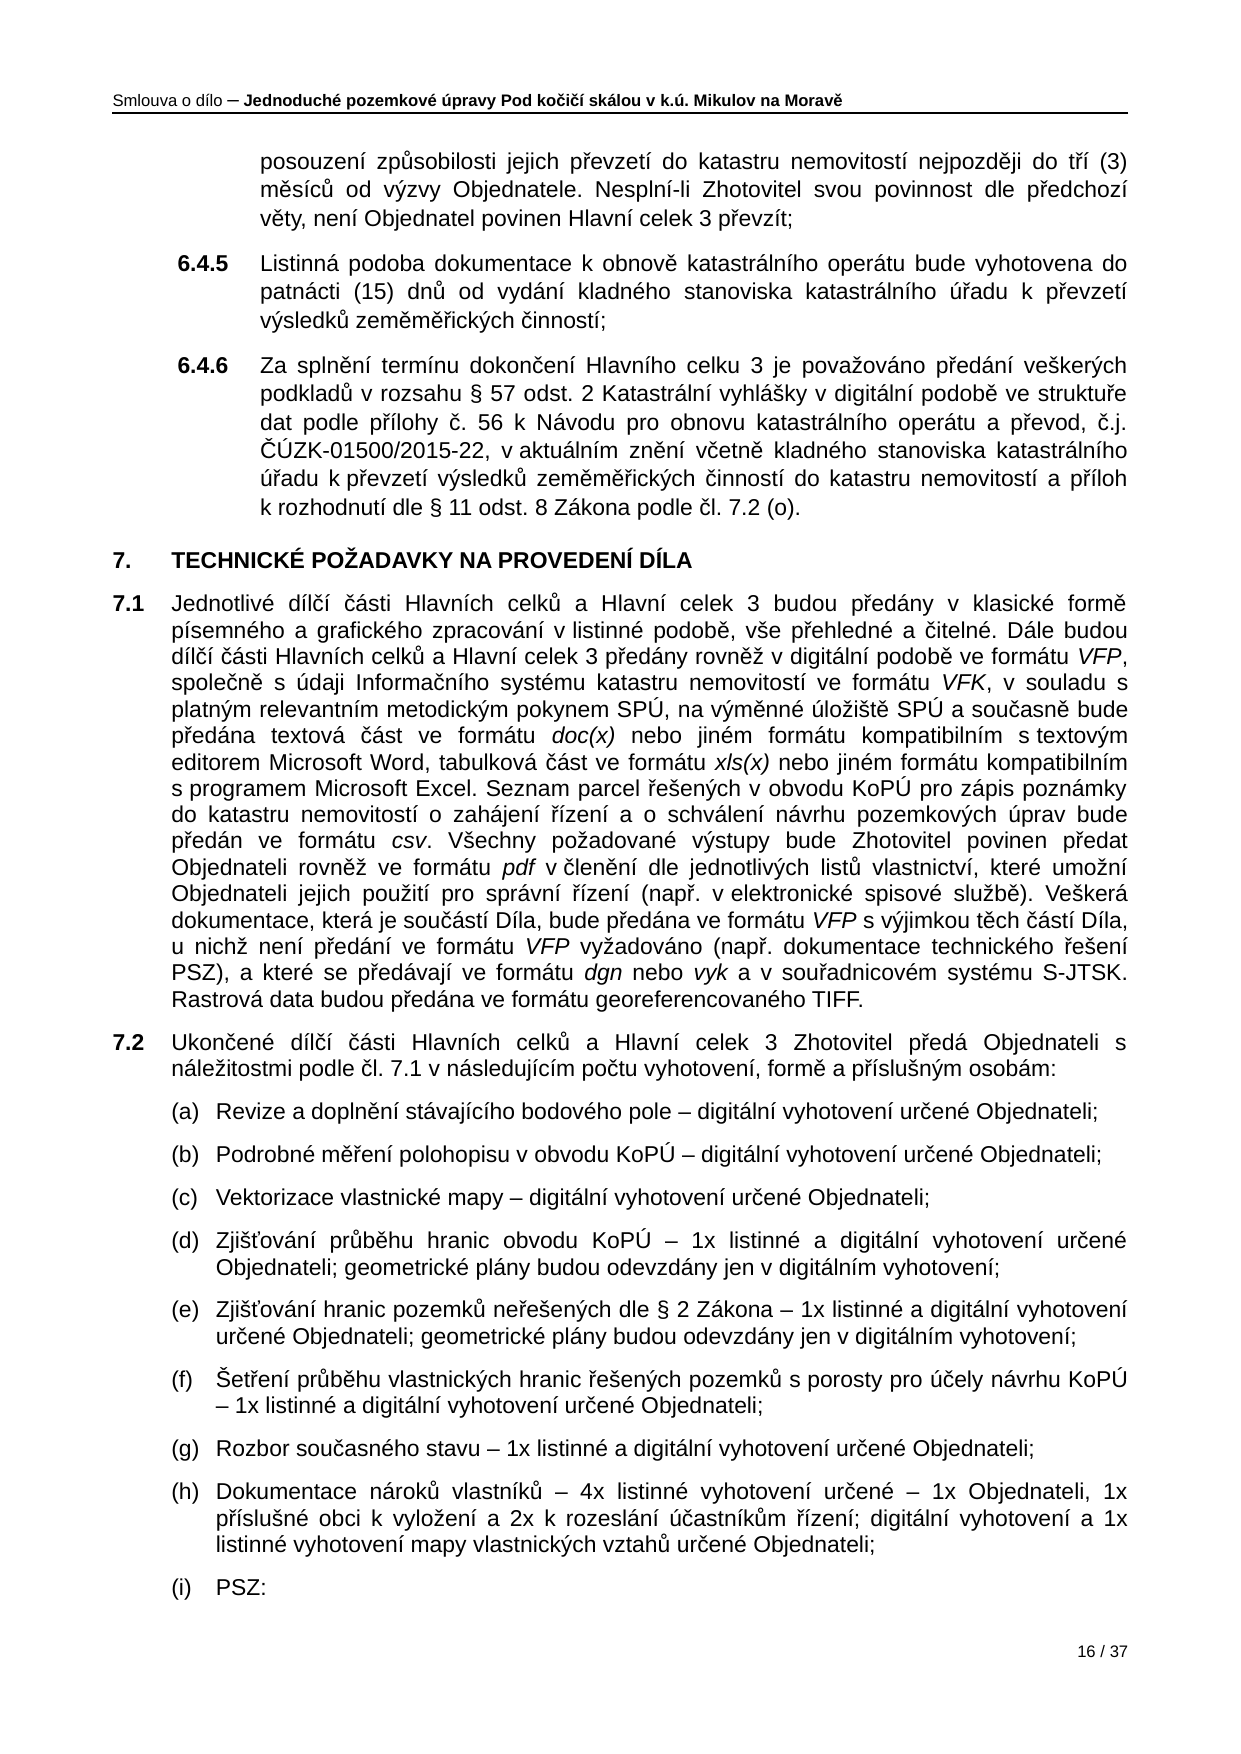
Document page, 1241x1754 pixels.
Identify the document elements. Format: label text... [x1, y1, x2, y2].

list Zjišťování průběhu hranic obvodu KoPÚ – 1x listinné a digitální vyhotovení určené Objednateli; geometrické plány budou odevzdány jen v digitálním vyhotovení; [171, 1227, 1128, 1280]
list Rozbor současného stavu – 1x listinné a digitální vyhotovení určené Objednateli; [171, 1435, 1128, 1462]
list Dokumentace nároků vlastníků – 4x listinné vyhotovení určené – 1x Objednateli, 1x příslušné obci k vyložení a 2x k rozeslání účastníkům řízení; digitální vyhotovení a 1x listinné vyhotovení mapy vlastnických vztahů určené Objednateli; [171, 1478, 1128, 1557]
list PSZ: [171, 1574, 1128, 1600]
list Zjišťování hranic pozemků neřešených dle § 2 Zákona – 1x listinné a digitální vyhotovení určené Objednateli; geometrické plány budou odevzdány jen v digitálním vyhotovení; [171, 1296, 1128, 1349]
text Jednotlivé dílčí části Hlavních celků a Hlavní celek 3 budou předány v klasické formě písemného a grafického zpracování v listinné podobě, vše přehledné a čitelné. Dále budou dílčí části Hlavních celků a Hlavní celek 3 předány rovněž v digitální podobě ve formátu VFP, společně s údaji Informačního systému katastru nemovitostí ve formátu VFK, v souladu s platným relevantním metodickým pokynem SPÚ, na výměnné úložiště SPÚ a současně bude předána textová část ve formátu doc(x) nebo jiném formátu kompatibilním s textovým editorem Microsoft Word, tabulková část ve formátu xls(x) nebo jiném formátu kompatibilním s programem Microsoft Excel. Seznam parcel řešených v obvodu KoPÚ pro zápis poznámky do katastru nemovitostí o zahájení řízení a o schválení návrhu pozemkových úprav bude předán ve formátu csv. Všechny požadované výstupy bude Zhotovitel povinen předat Objednateli rovněž ve formátu pdf v členění dle jednotlivých listů vlastnictví, které umožní Objednateli jejich použití pro správní řízení (např. v elektronické spisové službě). Veškerá dokumentace, která je součástí Díla, bude předána ve formátu VFP s výjimkou těch částí Díla, u nichž není předání ve formátu VFP vyžadováno (např. dokumentace technického řešení PSZ), a které se předávají ve formátu dgn nebo vyk a v souřadnicovém systému S-JTSK. Rastrová data budou předána ve formátu georeferencovaného TIFF. [112, 590, 1128, 1012]
list Podrobné měření polohopisu v obvodu KoPÚ – digitální vyhotovení určené Objednateli; [171, 1141, 1128, 1167]
list Šetření průběhu vlastnických hranic řešených pozemků s porosty pro účely návrhu KoPÚ – 1x listinné a digitální vyhotovení určené Objednateli; [171, 1366, 1128, 1418]
text Ukončené dílčí části Hlavních celků a Hlavní celek 3 Zhotovitel předá Objednateli s náležitostmi podle čl. 7.1 v následujícím počtu vyhotovení, formě a příslušným osobám: [112, 1029, 1128, 1081]
text Technické požadavky na provedení díla [112, 547, 1128, 574]
list Vektorizace vlastnické mapy – digitální vyhotovení určené Objednateli; [171, 1184, 1128, 1210]
list Revize a doplnění stávajícího bodového pole – digitální vyhotovení určené Objednateli; [171, 1098, 1128, 1124]
text Za splnění termínu dokončení Hlavního celku 3 je považováno předání veškerých podkladů v rozsahu § 57 odst. 2 Katastrální vyhlášky v digitální podobě ve struktuře dat podle přílohy č. 56 k Návodu pro obnovu katastrálního operátu a převod, č.j. ČÚZK-01500/2015-22, v aktuálním znění včetně kladného stanoviska katastrálního úřadu k převzetí výsledků zeměměřických činností do katastru nemovitostí a příloh k rozhodnutí dle § 11 odst. 8 Zákona podle čl. 7.2 (o). [177, 352, 1128, 520]
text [177, 148, 1128, 231]
text Listinná podoba dokumentace k obnově katastrálního operátu bude vyhotovena do patnácti (15) dnů od vydání kladného stanoviska katastrálního úřadu k převzetí výsledků zeměměřických činností; [177, 250, 1128, 333]
